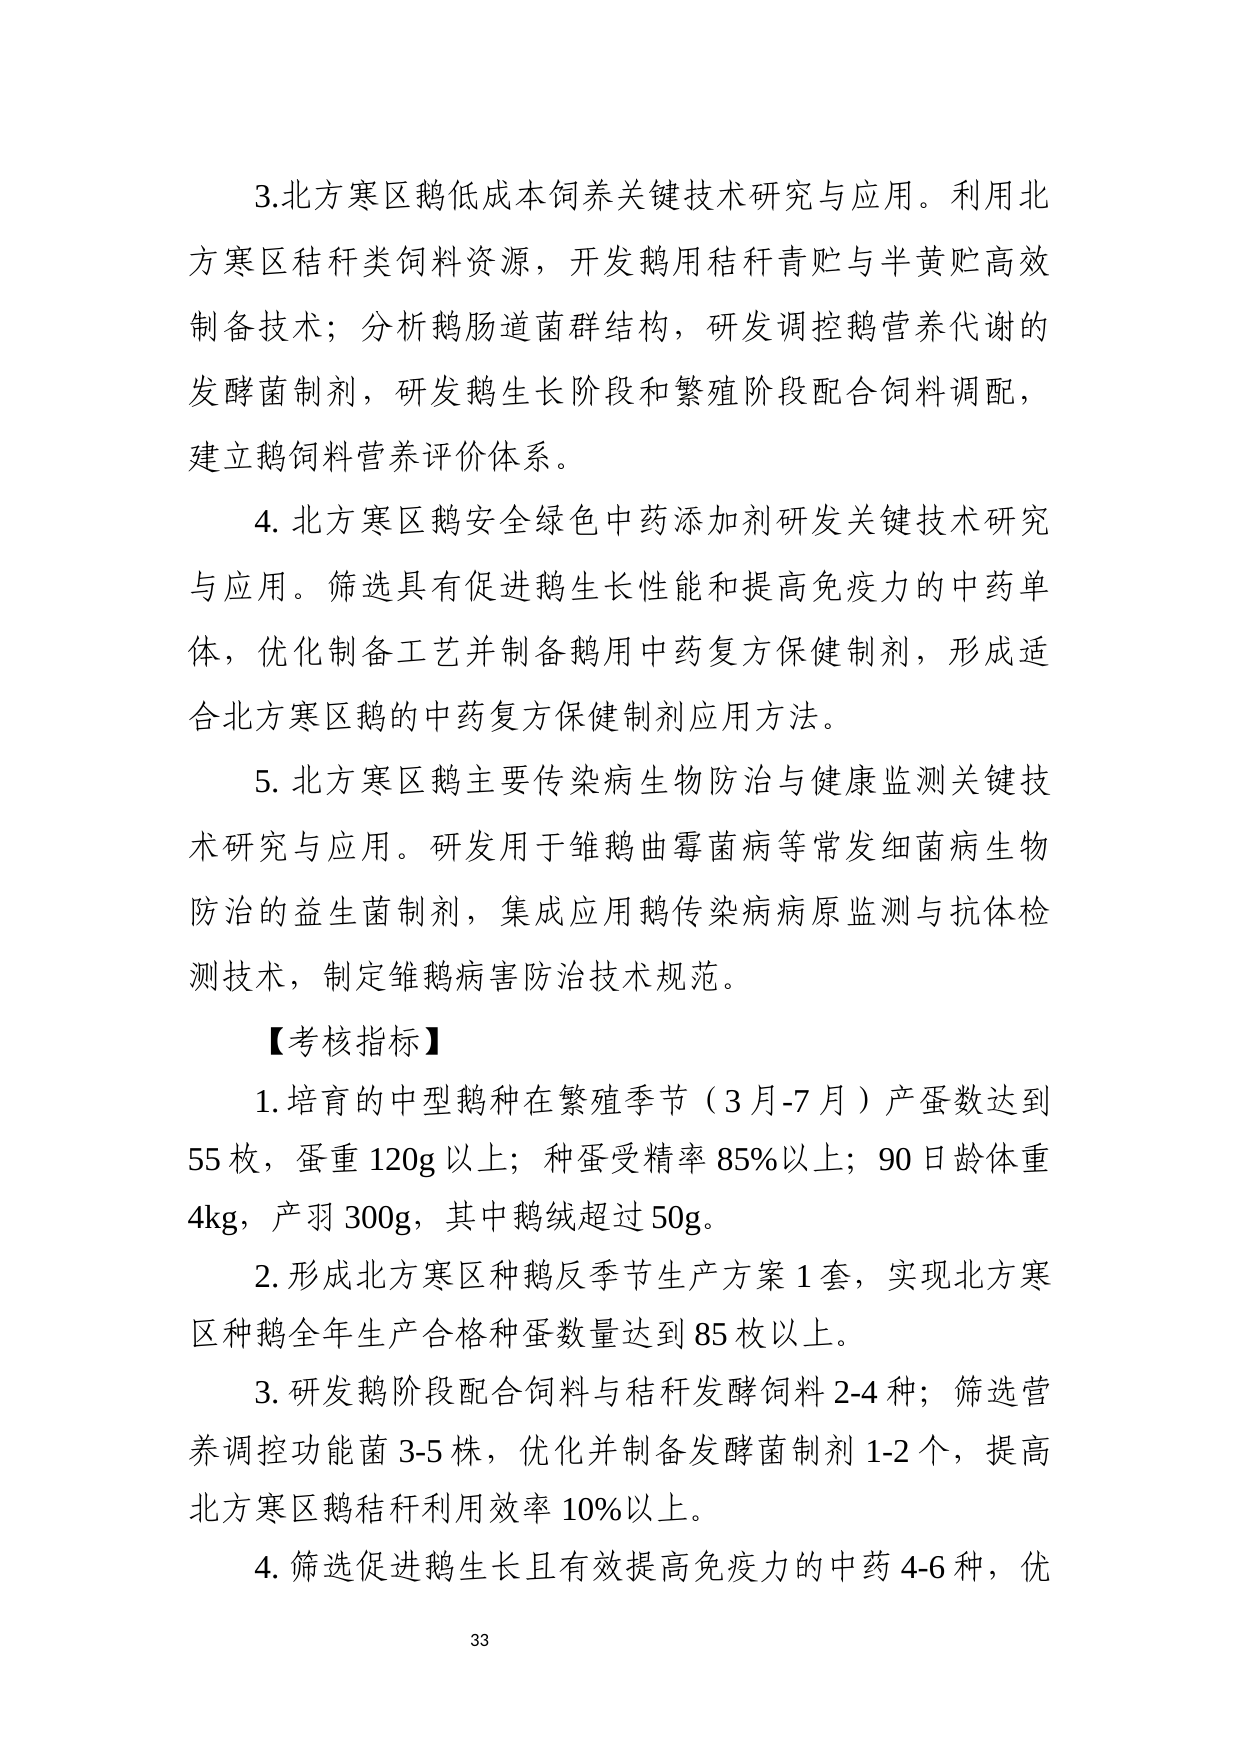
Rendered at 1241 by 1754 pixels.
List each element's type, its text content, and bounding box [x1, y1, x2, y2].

text 2. 形成北方寒区种鹅反季节生产方案1套，实现北方寒区种鹅全年生产合格种蛋数量达到85枚以上。 [187, 1240, 1053, 1357]
text 1. 培育的中型鹅种在繁殖季节（3月-7月）产蛋数达到55枚，蛋重120g以上；种蛋受精率85%以上；90日龄体重4kg，产羽300g，其中鹅绒超过50g。 [187, 1065, 1053, 1240]
text 4. 北方寒区鹅安全绿色中药添加剂研发关键技术研究与应用。筛选具有促进鹅生长性能和提高免疫力的中药单体，优化制备工艺并制备鹅用中药复方保健制剂，形成适合北方寒区鹅的中药复方保健制剂应用方法。 [187, 487, 1053, 747]
text 3.北方寒区鹅低成本饲养关键技术研究与应用。利用北方寒区秸秆类饲料资源，开发鹅用秸秆青贮与半黄贮高效制备技术；分析鹅肠道菌群结构，研发调控鹅营养代谢的发酵菌制剂，研发鹅生长阶段和繁殖阶段配合饲料调配，建立鹅饲料营养评价体系。 [187, 162, 1053, 487]
text 3. 研发鹅阶段配合饲料与秸秆发酵饲料2-4种；筛选营养调控功能菌3-5株，优化并制备发酵菌制剂1-2个，提高北方寒区鹅秸秆利用效率10%以上。 [187, 1357, 1053, 1532]
text 【考核指标】 [187, 1007, 1053, 1065]
text 5. 北方寒区鹅主要传染病生物防治与健康监测关键技术研究与应用。研发用于雏鹅曲霉菌病等常发细菌病生物防治的益生菌制剂，集成应用鹅传染病病原监测与抗体检测技术，制定雏鹅病害防治技术规范。 [187, 747, 1053, 1007]
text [187, 1532, 1053, 1590]
